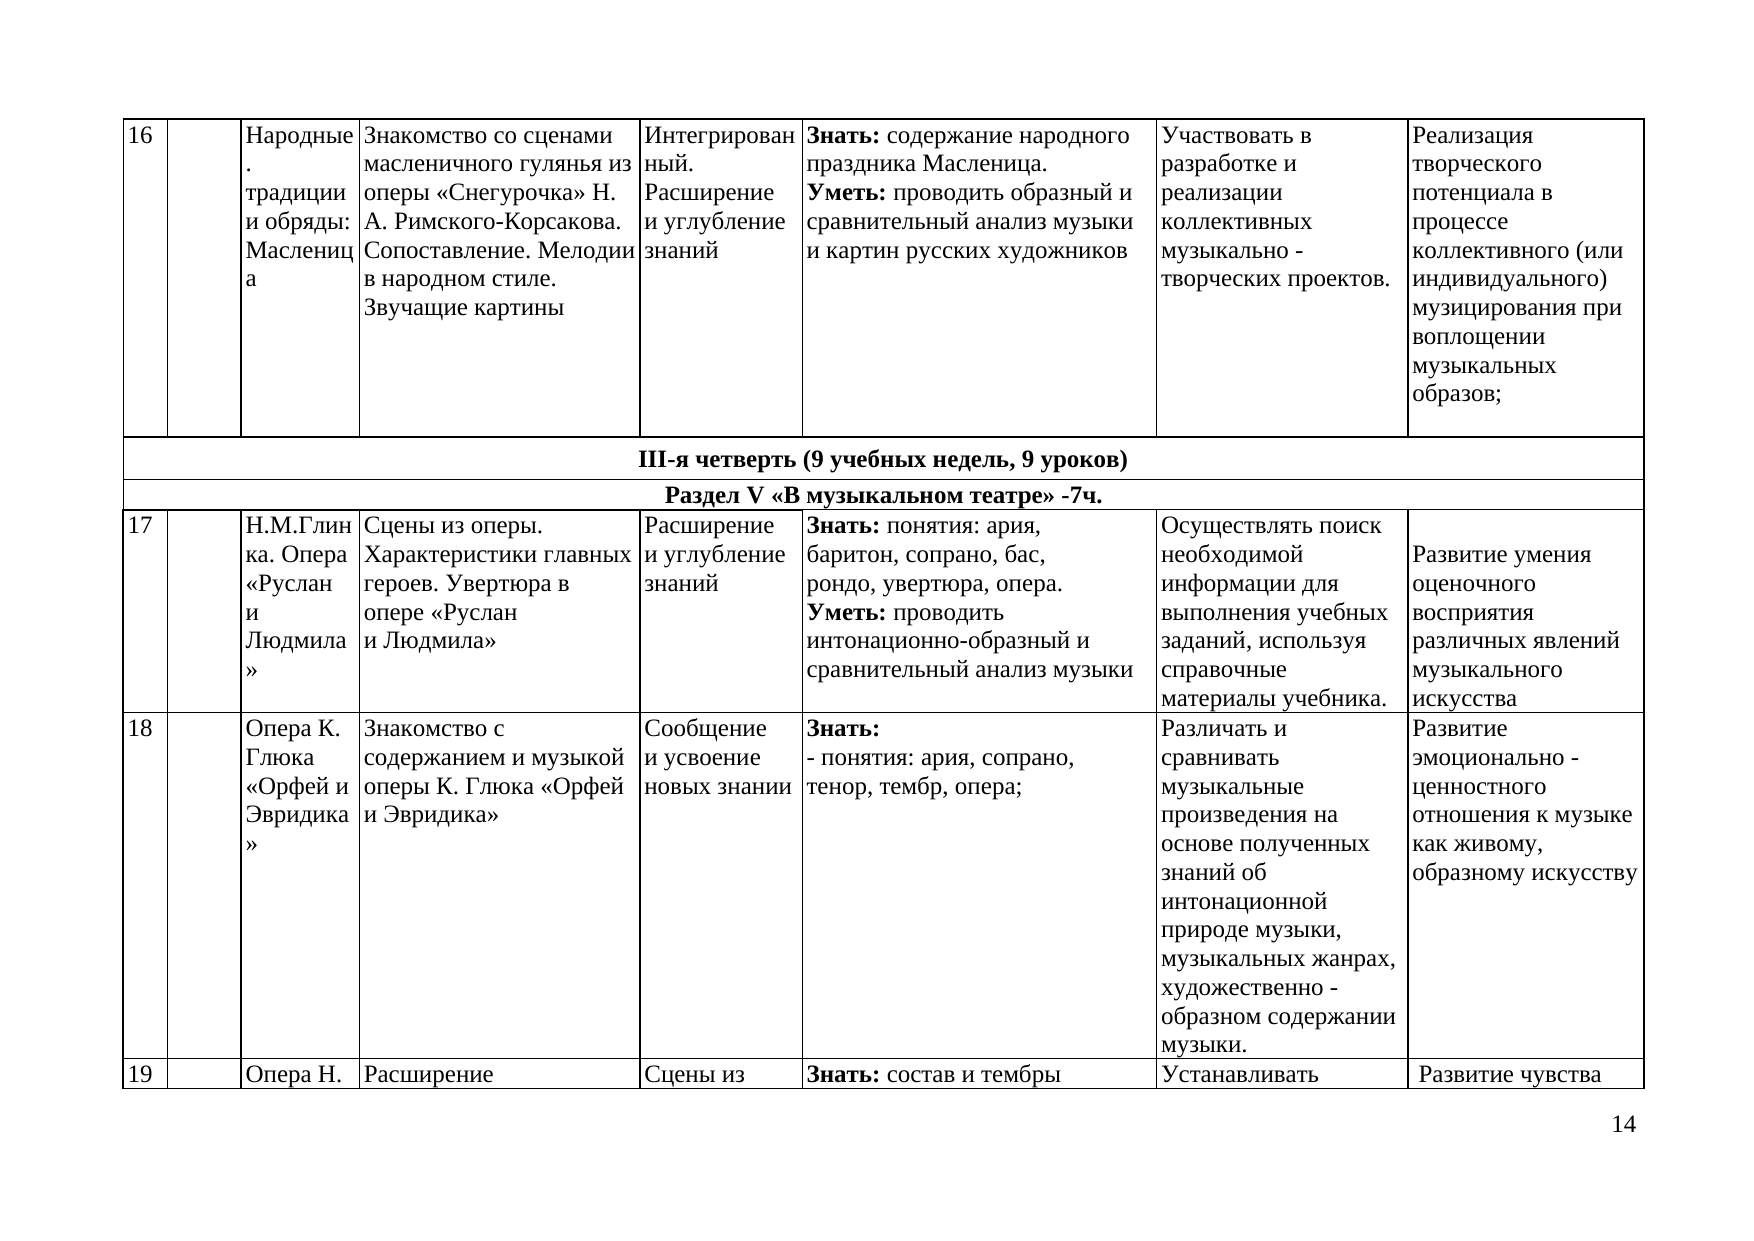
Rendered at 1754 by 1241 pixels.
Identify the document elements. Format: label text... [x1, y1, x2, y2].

table_cell Знать: понятия: ария, баритон, сопрано, бас, рондо, увертюра, опера. Уметь: проводить интонационно-образный и сравнительный анализ музыки [803, 510, 1156, 712]
table_cell Сообщение и усвоение новых знании [641, 713, 802, 1058]
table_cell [641, 1059, 802, 1088]
table_cell Сцены из оперы. Характеристики главных героев. Увертюра в опере «Руслан и Людмила» [360, 511, 639, 712]
table_cell 16 [124, 120, 167, 436]
table_cell Опера К. Глюка «Орфей и Эвридика» [242, 713, 359, 1058]
table_cell Народные. традиции и обряды: Масленица [242, 120, 359, 436]
table_cell Развитие эмоционально - ценностного отношения к музыке как живому, образному искусству [1409, 713, 1643, 1058]
table_cell III-я четверть (9 учебных недель, 9 уроков) [124, 438, 1643, 479]
table_cell 18 [124, 713, 167, 1058]
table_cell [1409, 1059, 1643, 1088]
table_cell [242, 1059, 359, 1088]
table_cell Знать: содержание народного праздника Масленица. Уметь: проводить образный и сравнительный анализ музыки и картин русских художников [803, 120, 1156, 436]
table_cell Участвовать в разработке и реализации коллективных музыкально - творческих проектов. [1157, 120, 1407, 436]
table_cell Расширение и углубление знаний [641, 511, 802, 712]
table_cell Расширение знаний [360, 1059, 639, 1088]
table_cell Реализация творческого потенциала в процессе коллективного (или индивидуального) музицирования при воплощении музыкальных образов; [1409, 120, 1643, 436]
table_cell 17 [124, 511, 167, 712]
table_cell Знакомство со сценами масленичного гулянья из оперы «Снегурочка» Н. А. Римского-Корсакова. Сопоставление. Мелодии в народном стиле. Звучащие картины [360, 120, 639, 436]
table_cell [168, 120, 240, 436]
table_cell Знать: - понятия: ария, сопрано, тенор, тембр, опера; [803, 713, 1156, 1058]
table_cell Развитие умения оценочного восприятия различных явлений музыкального искусства [1409, 510, 1643, 712]
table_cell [803, 1059, 1156, 1088]
table_cell 19 [124, 1059, 167, 1088]
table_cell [1157, 1059, 1407, 1088]
table_cell Н.М.Глинка. Опера «Руслан и Людмила» [242, 511, 359, 712]
table_cell Раздел V «В музыкальном театре» -7ч. [124, 480, 1643, 509]
table_cell Интегрированный. Расширение и углубление знаний [641, 120, 802, 436]
table_cell [168, 511, 240, 712]
table_cell Осуществлять поиск необходимой информации для выполнения учебных заданий, используя справочные материалы учебника. [1157, 510, 1407, 712]
table_cell [168, 1059, 240, 1088]
table_cell [168, 713, 240, 1058]
table_cell Различать и сравнивать музыкальные произведения на основе полученных знаний об интонационной природе музыки, музыкальных жанрах, художественно - образном содержании музыки. [1157, 713, 1407, 1058]
table_cell Знакомство с содержанием и музыкой оперы К. Глюка «Орфей и Эвридика» [360, 713, 639, 1058]
